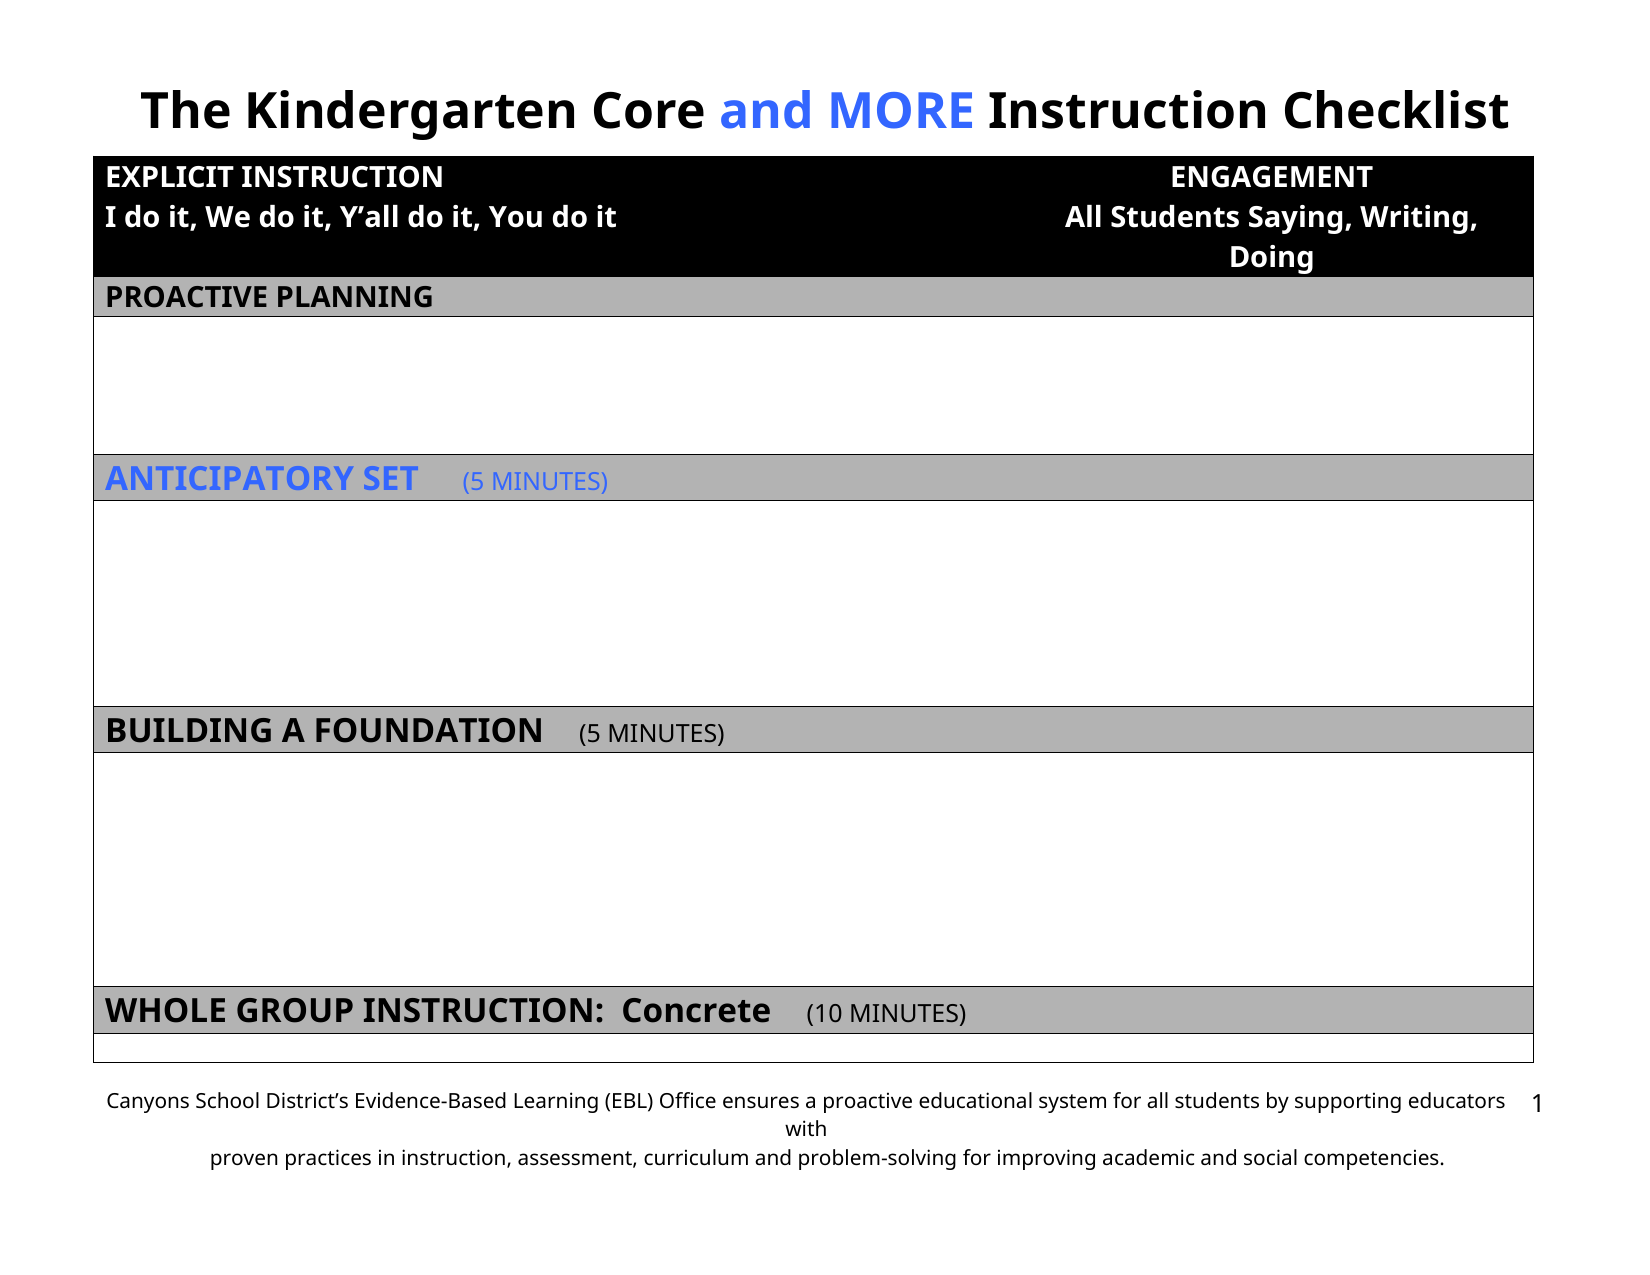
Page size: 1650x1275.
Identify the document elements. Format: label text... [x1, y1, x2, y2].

table_header ENGAGEMENT All Students Saying, Writing, Doing [1010, 157, 1533, 276]
table_cell PROACTIVE PLANNING [94, 277, 1533, 316]
table_cell BUILDING A FOUNDATION (5 MINUTES) [94, 707, 1533, 752]
table_cell ANTICIPATORY SET (5 MINUTES) [94, 455, 1533, 500]
table_cell [94, 753, 1533, 986]
table_header EXPLICIT INSTRUCTION I do it, We do it, Y’all do it, You do it [94, 157, 1009, 276]
table_cell [94, 317, 1533, 454]
table_cell [94, 1034, 1533, 1062]
text The Kindergarten Core and MORE Instruction Checklist [105, 75, 1545, 143]
table_cell WHOLE GROUP INSTRUCTION: Concrete (10 MINUTES) [94, 987, 1533, 1033]
table_cell [94, 501, 1533, 706]
